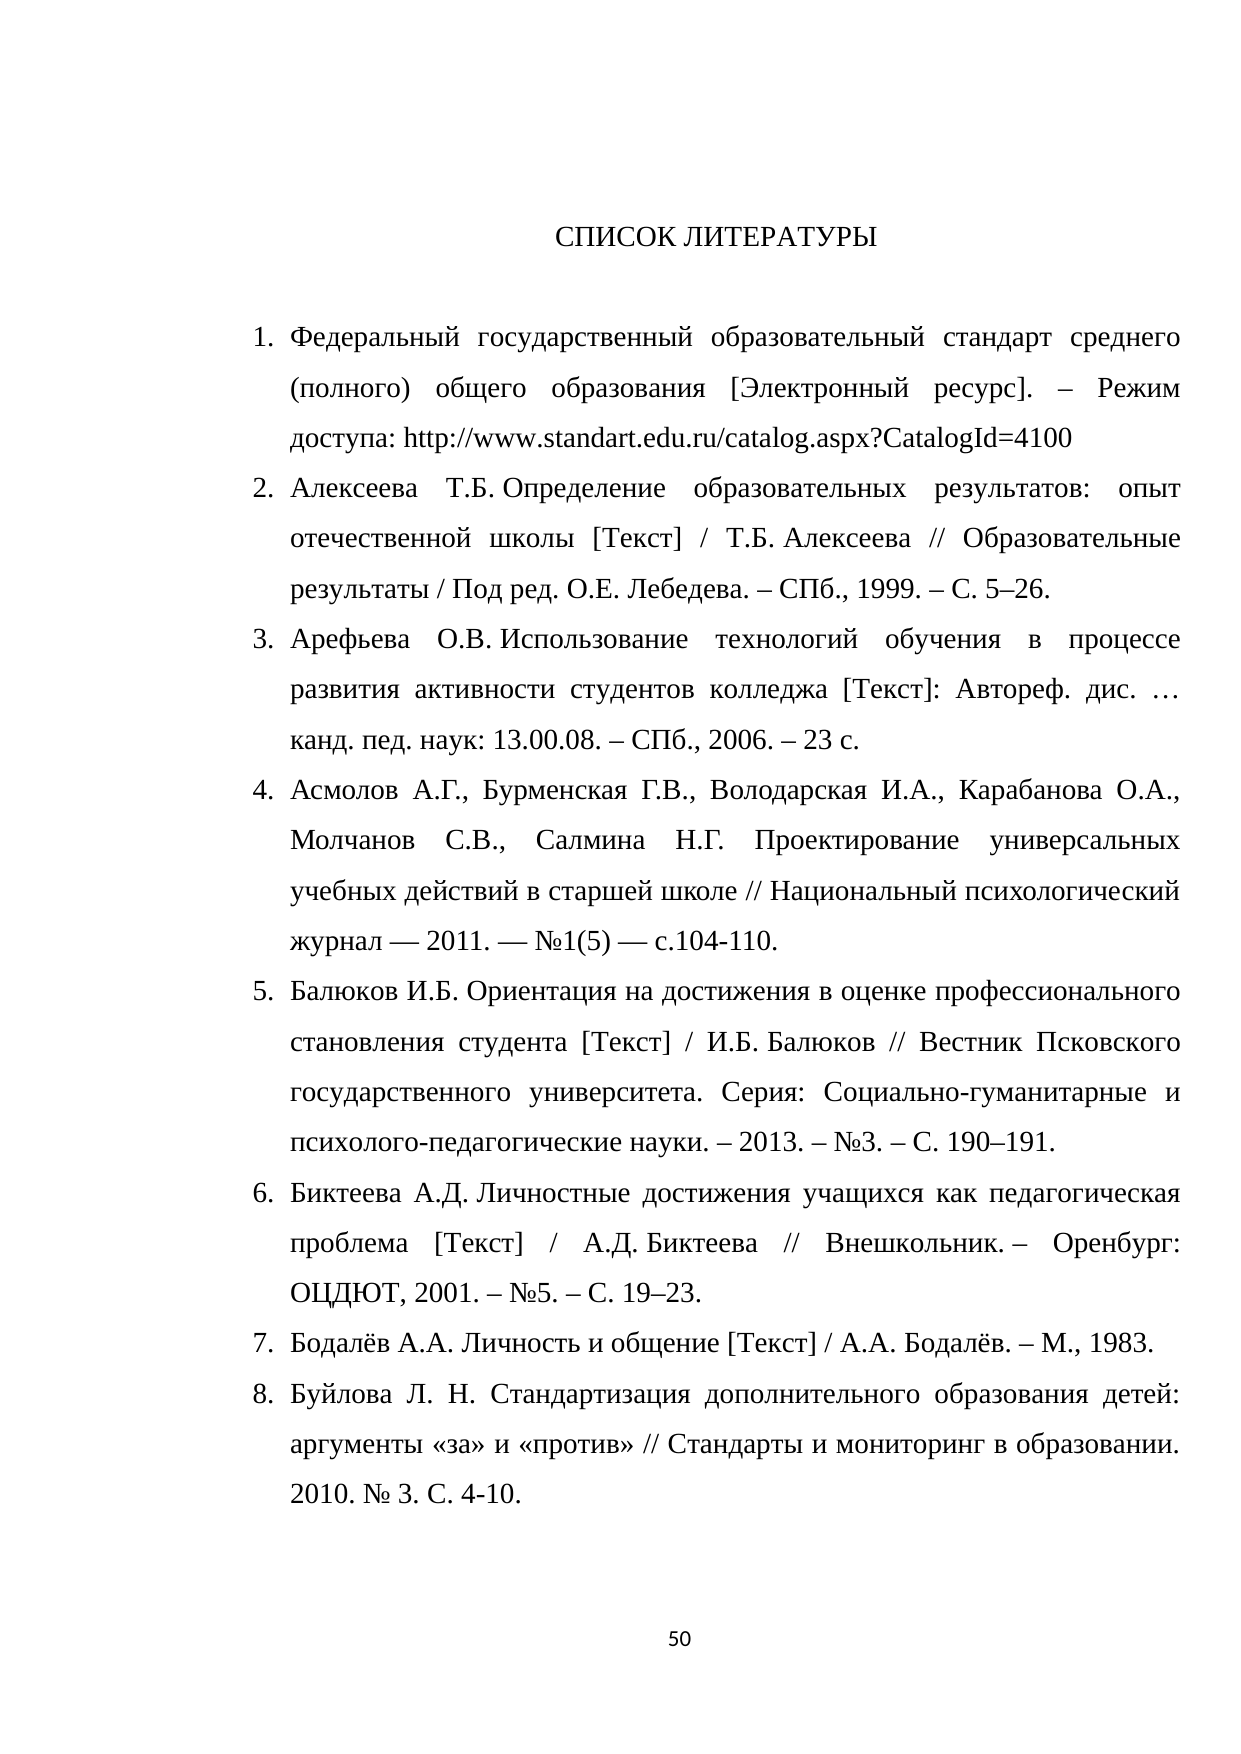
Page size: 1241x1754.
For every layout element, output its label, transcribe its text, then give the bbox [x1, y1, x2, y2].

list Федеральный государственный образовательный стандарт среднего (полного) общего образования [Электронный ресурс]. – Режим доступа: http://www.standart.edu.ru/catalog.aspx?CatalogId=4100 [252, 319, 1181, 453]
list Биктеева А.Д. Личностные достижения учащихся как педагогическая проблема [Текст] / А.Д. Биктеева // Внешкольник. – Оренбург: ОЦДЮТ, 2001. – №5. – С. 19–23. [252, 1175, 1181, 1309]
list Алексеева Т.Б. Определение образовательных результатов: опыт отечественной школы [Текст] / Т.Б. Алексеева // Образовательные результаты / Под ред. О.Е. Лебедева. – СПб., 1999. – С. 5–26. [252, 470, 1181, 604]
list Бодалёв А.А. Личность и общение [Текст] / А.А. Бодалёв. – М., 1983. [252, 1326, 1181, 1359]
list Асмолов А.Г., Бурменская Г.В., Володарская И.А., Карабанова О.А., Молчанов С.В., Салмина Н.Г. Проектирование универсальных учебных действий в старшей школе // Национальный психологический журнал — 2011. — №1(5) — с.104-110. [252, 772, 1181, 957]
list Балюков И.Б. Ориентация на достижения в оценке профессионального становления студента [Текст] / И.Б. Балюков // Вестник Псковского государственного университета. Серия: Социально-гуманитарные и психолого-педагогические науки. – 2013. – №3. – С. 190–191. [252, 973, 1181, 1158]
list Буйлова Л. Н. Стандартизация дополнительного образования детей: аргументы «за» и «против» // Стандарты и мониторинг в образовании. 2010. № 3. С. 4-10. [252, 1376, 1181, 1510]
text СПИСОК ЛИТЕРАТУРЫ [177, 219, 1181, 252]
list Арефьева О.В. Использование технологий обучения в процессе развития активности студентов колледжа [Текст]: Автореф. дис. … канд. пед. наук: 13.00.08. – СПб., 2006. – 23 с. [252, 621, 1181, 755]
